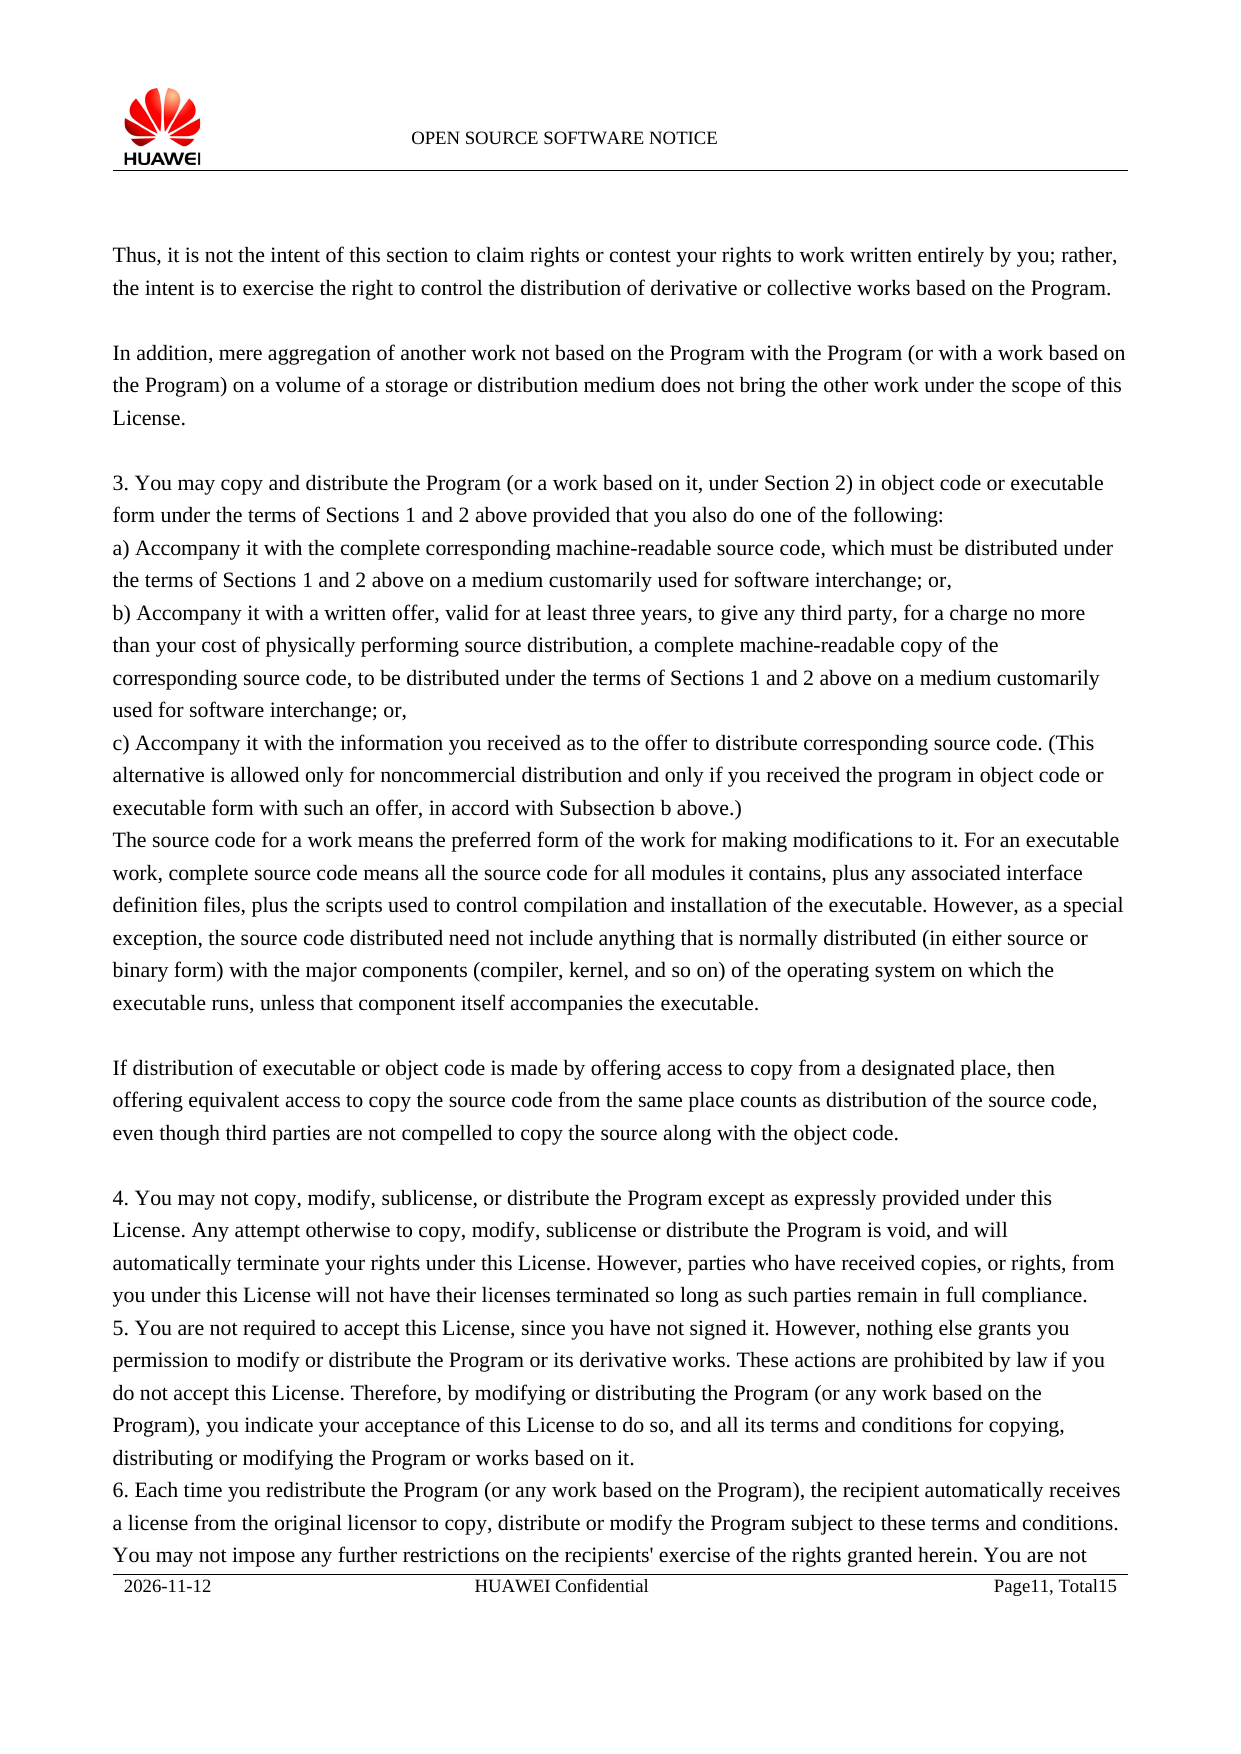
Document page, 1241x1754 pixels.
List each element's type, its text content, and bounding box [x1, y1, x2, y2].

picture [124, 88, 201, 165]
